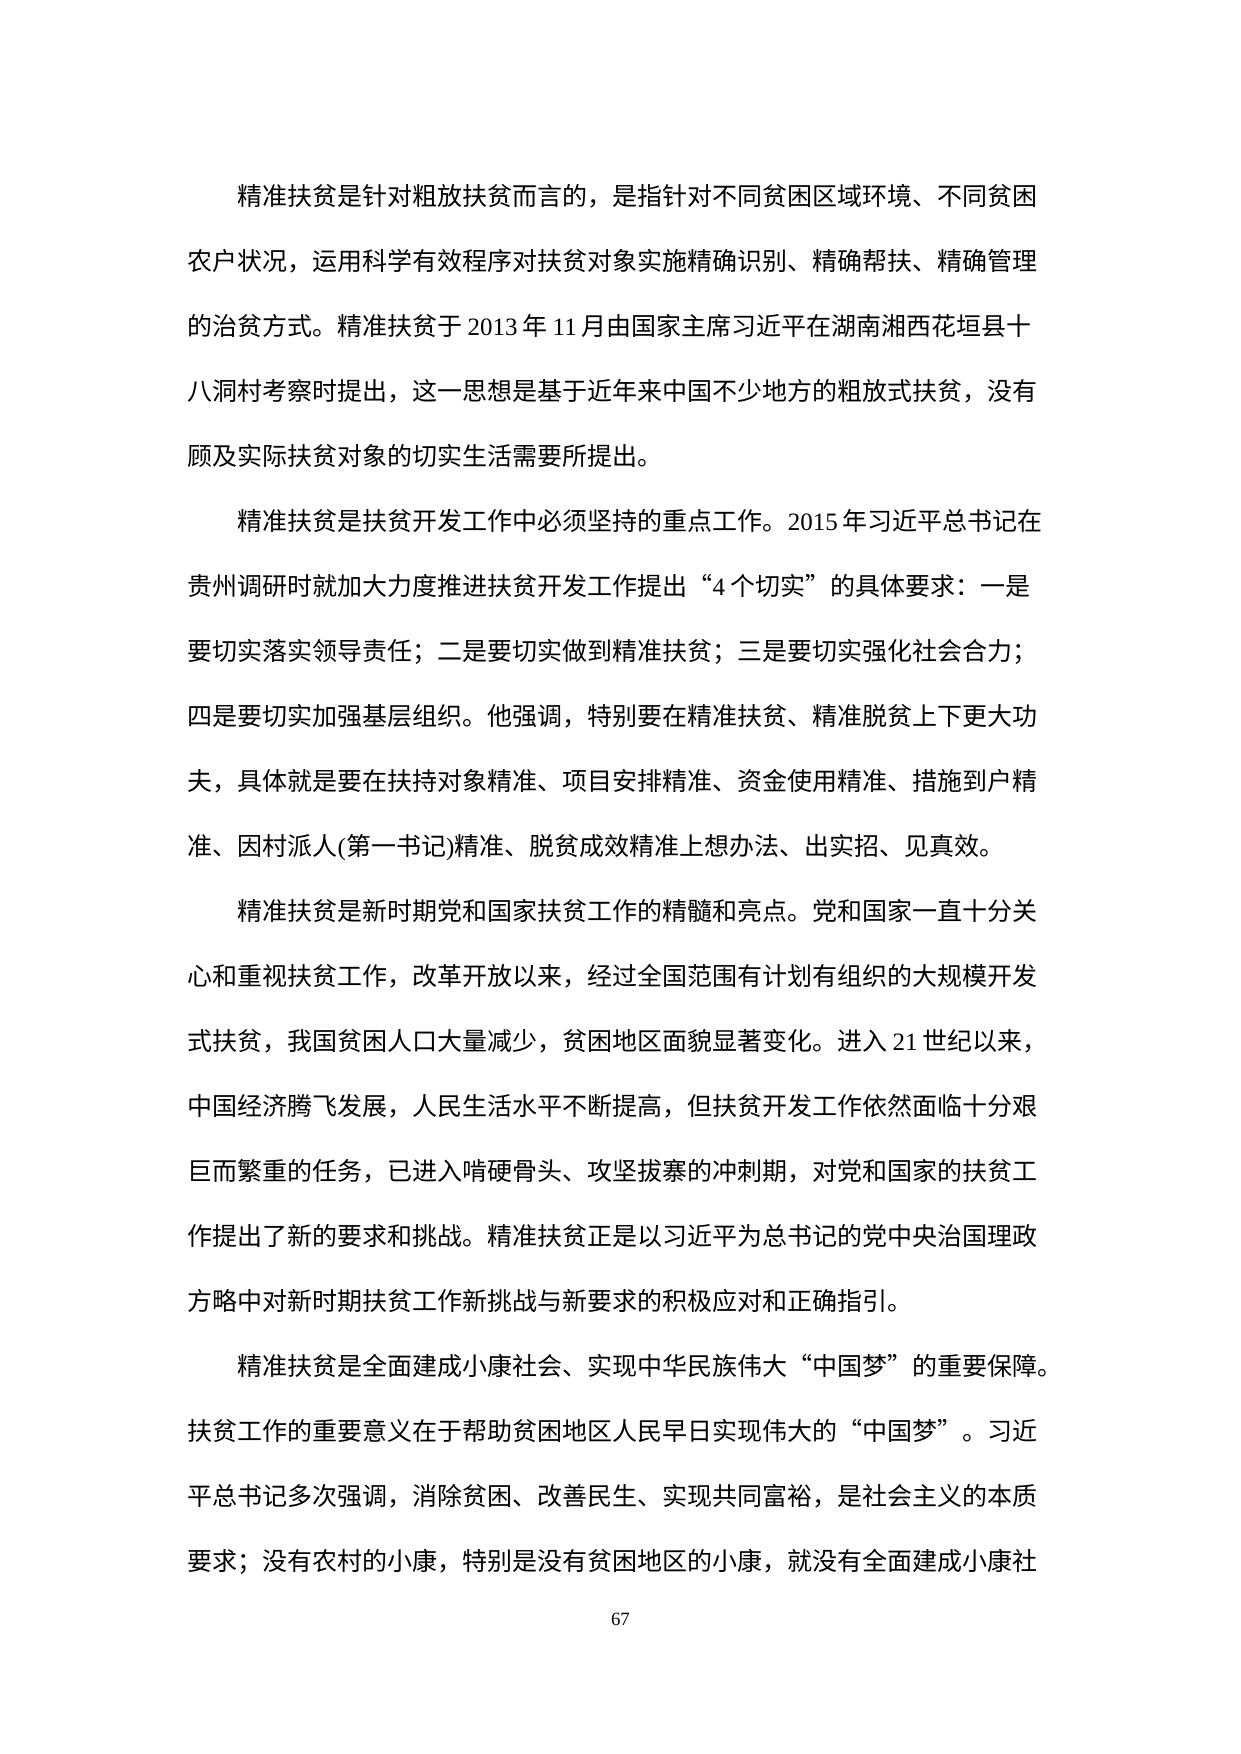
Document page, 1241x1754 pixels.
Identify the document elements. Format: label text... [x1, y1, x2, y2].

text 精准扶贫是扶贫开发工作中必须坚持的重点工作。2015年习近平总书记在贵州调研时就加大力度推进扶贫开发工作提出“4个切实”的具体要求：一是要切实落实领导责任；二是要切实做到精准扶贫；三是要切实强化社会合力；四是要切实加强基层组织。他强调，特别要在精准扶贫、精准脱贫上下更大功夫，具体就是要在扶持对象精准、项目安排精准、资金使用精准、措施到户精准、因村派人(第一书记)精准、脱贫成效精准上想办法、出实招、见真效。 [187, 487, 1053, 877]
text 精准扶贫是针对粗放扶贫而言的，是指针对不同贫困区域环境、不同贫困农户状况，运用科学有效程序对扶贫对象实施精确识别、精确帮扶、精确管理的治贫方式。精准扶贫于2013年11月由国家主席习近平在湖南湘西花垣县十八洞村考察时提出，这一思想是基于近年来中国不少地方的粗放式扶贫，没有顾及实际扶贫对象的切实生活需要所提出。 [187, 162, 1053, 487]
text 精准扶贫是新时期党和国家扶贫工作的精髓和亮点。党和国家一直十分关心和重视扶贫工作，改革开放以来，经过全国范围有计划有组织的大规模开发式扶贫，我国贫困人口大量减少，贫困地区面貌显著变化。进入21世纪以来，中国经济腾飞发展，人民生活水平不断提高，但扶贫开发工作依然面临十分艰巨而繁重的任务，已进入啃硬骨头、攻坚拔寨的冲刺期，对党和国家的扶贫工作提出了新的要求和挑战。精准扶贫正是以习近平为总书记的党中央治国理政方略中对新时期扶贫工作新挑战与新要求的积极应对和正确指引。 [187, 877, 1053, 1332]
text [187, 1332, 1053, 1592]
